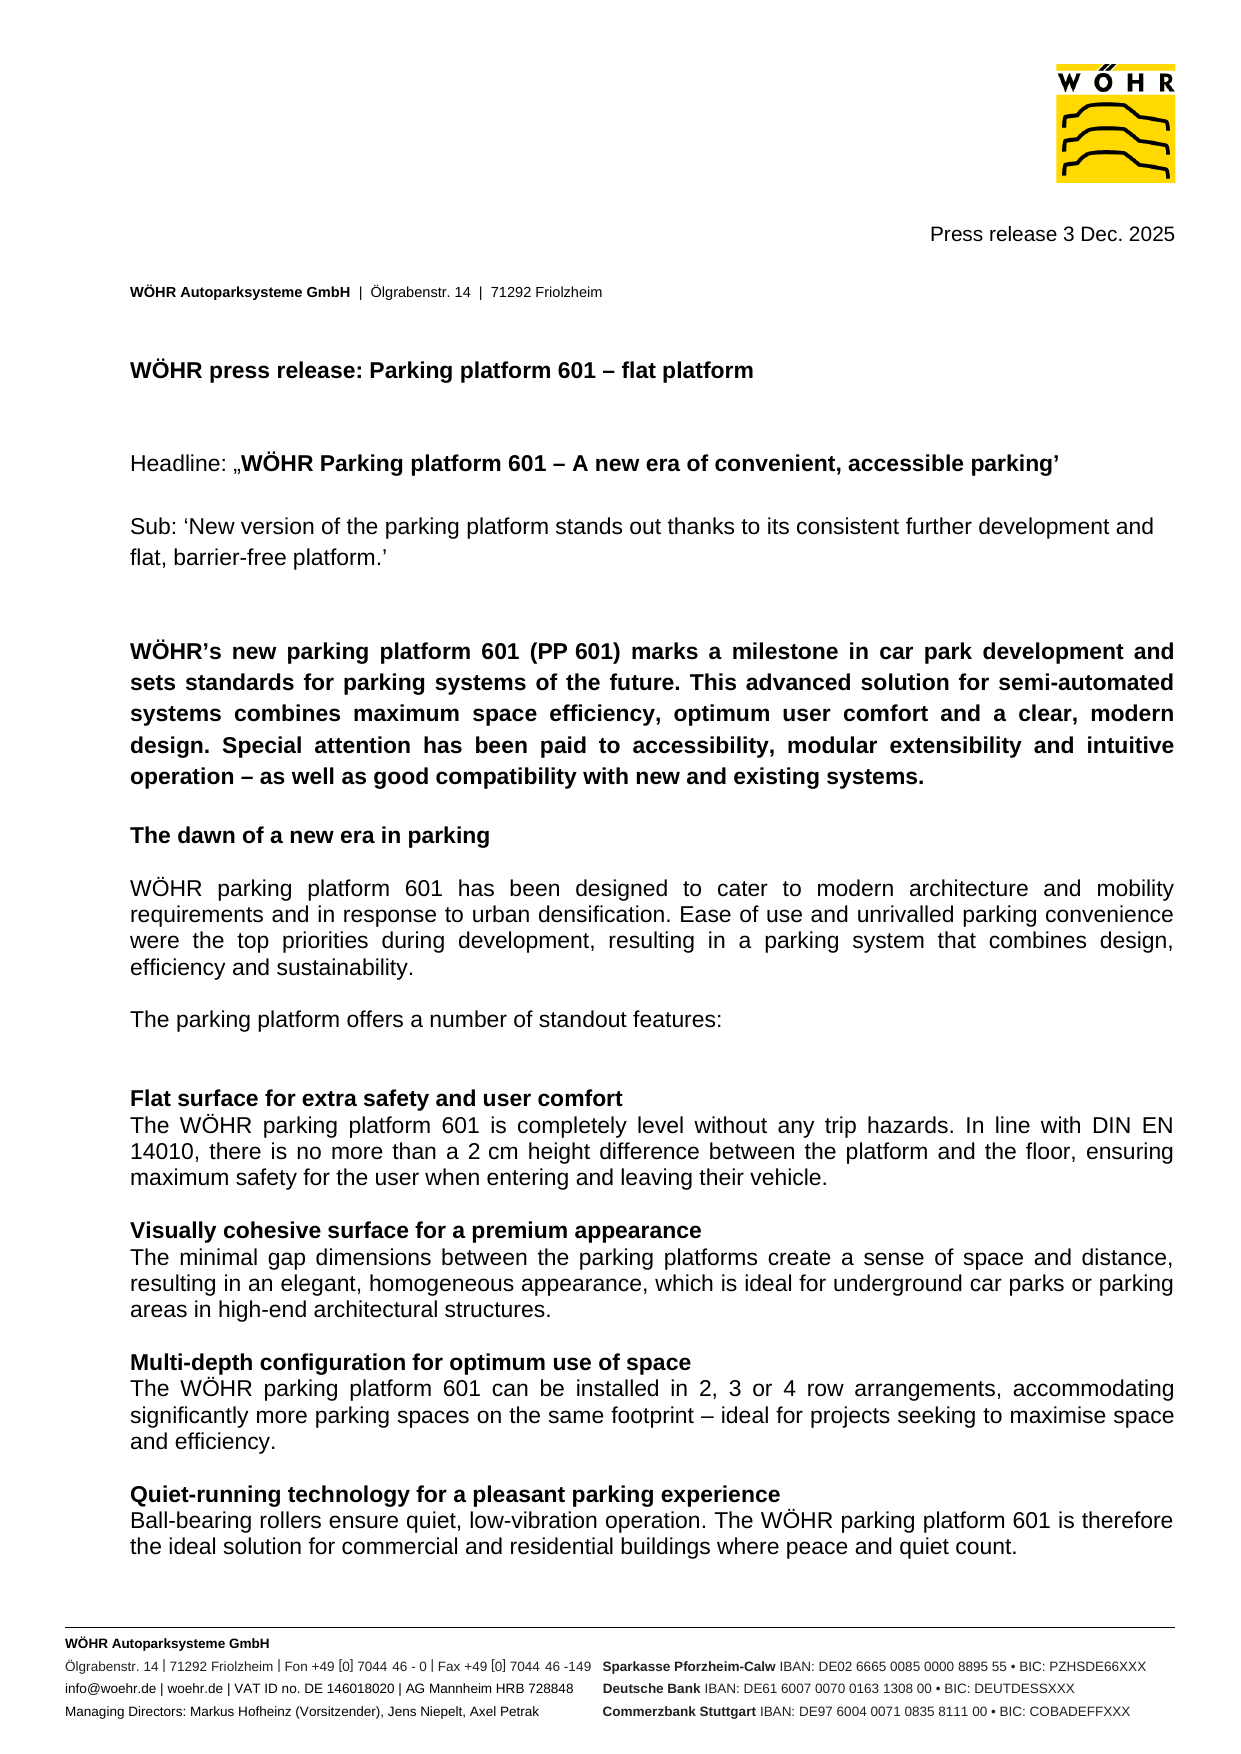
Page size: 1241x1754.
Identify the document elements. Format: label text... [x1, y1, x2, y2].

text WÖHR’s new parking platform 601 (PP 601) marks a milestone in car park development and sets standards for parking systems of the future. This advanced solution for semi-automated systems combines maximum space efficiency, optimum user comfort and a clear, modern design. Special attention has been paid to accessibility, modular extensibility and intuitive operation – as well as good compatibility with new and existing systems. [130, 634, 1175, 791]
text The dawn of a new era in parking [130, 822, 1175, 848]
text WÖHR press release: Parking platform 601 – flat platform [130, 353, 1175, 384]
text Sub: ‘New version of the parking platform stands out thanks to its consistent further development and flat, barrier-free platform.’ [130, 509, 1175, 572]
text Headline: „WÖHR Parking platform 601 – A new era of convenient, accessible parking’ [130, 447, 1175, 478]
text The parking platform offers a number of standout features: [130, 1006, 1175, 1033]
picture [1056, 64, 1176, 183]
text WÖHR parking platform 601 has been designed to cater to modern architecture and mobility requirements and in response to urban densification. Ease of use and unrivalled parking convenience were the top priorities during development, resulting in a parking system that combines design, efficiency and sustainability. [130, 874, 1175, 980]
text Quiet-running technology for a pleasant parking experience Ball-bearing rollers ensure quiet, low-vibration operation. The WÖHR parking platform 601 is therefore the ideal solution for commercial and residential buildings where peace and quiet count. [130, 1481, 1175, 1560]
text Flat surface for extra safety and user comfort The WÖHR parking platform 601 is completely level without any trip hazards. In line with DIN EN 14010, there is no more than a 2 cm height difference between the platform and the floor, ensuring maximum safety for the user when entering and leaving their vehicle. [130, 1085, 1175, 1191]
text WÖHR Autoparksysteme GmbH | Ölgrabenstr. 14 | 71292 Friolzheim [130, 283, 1175, 300]
text Multi-depth configuration for optimum use of space The WÖHR parking platform 601 can be installed in 2, 3 or 4 row arrangements, accommodating significantly more parking spaces on the same footprint – ideal for projects seeking to maximise space and efficiency. [130, 1349, 1175, 1454]
text Visually cohesive surface for a premium appearance The minimal gap dimensions between the parking platforms create a sense of space and distance, resulting in an elegant, homogeneous appearance, which is ideal for underground car parks or parking areas in high-end architectural structures. [130, 1217, 1175, 1322]
